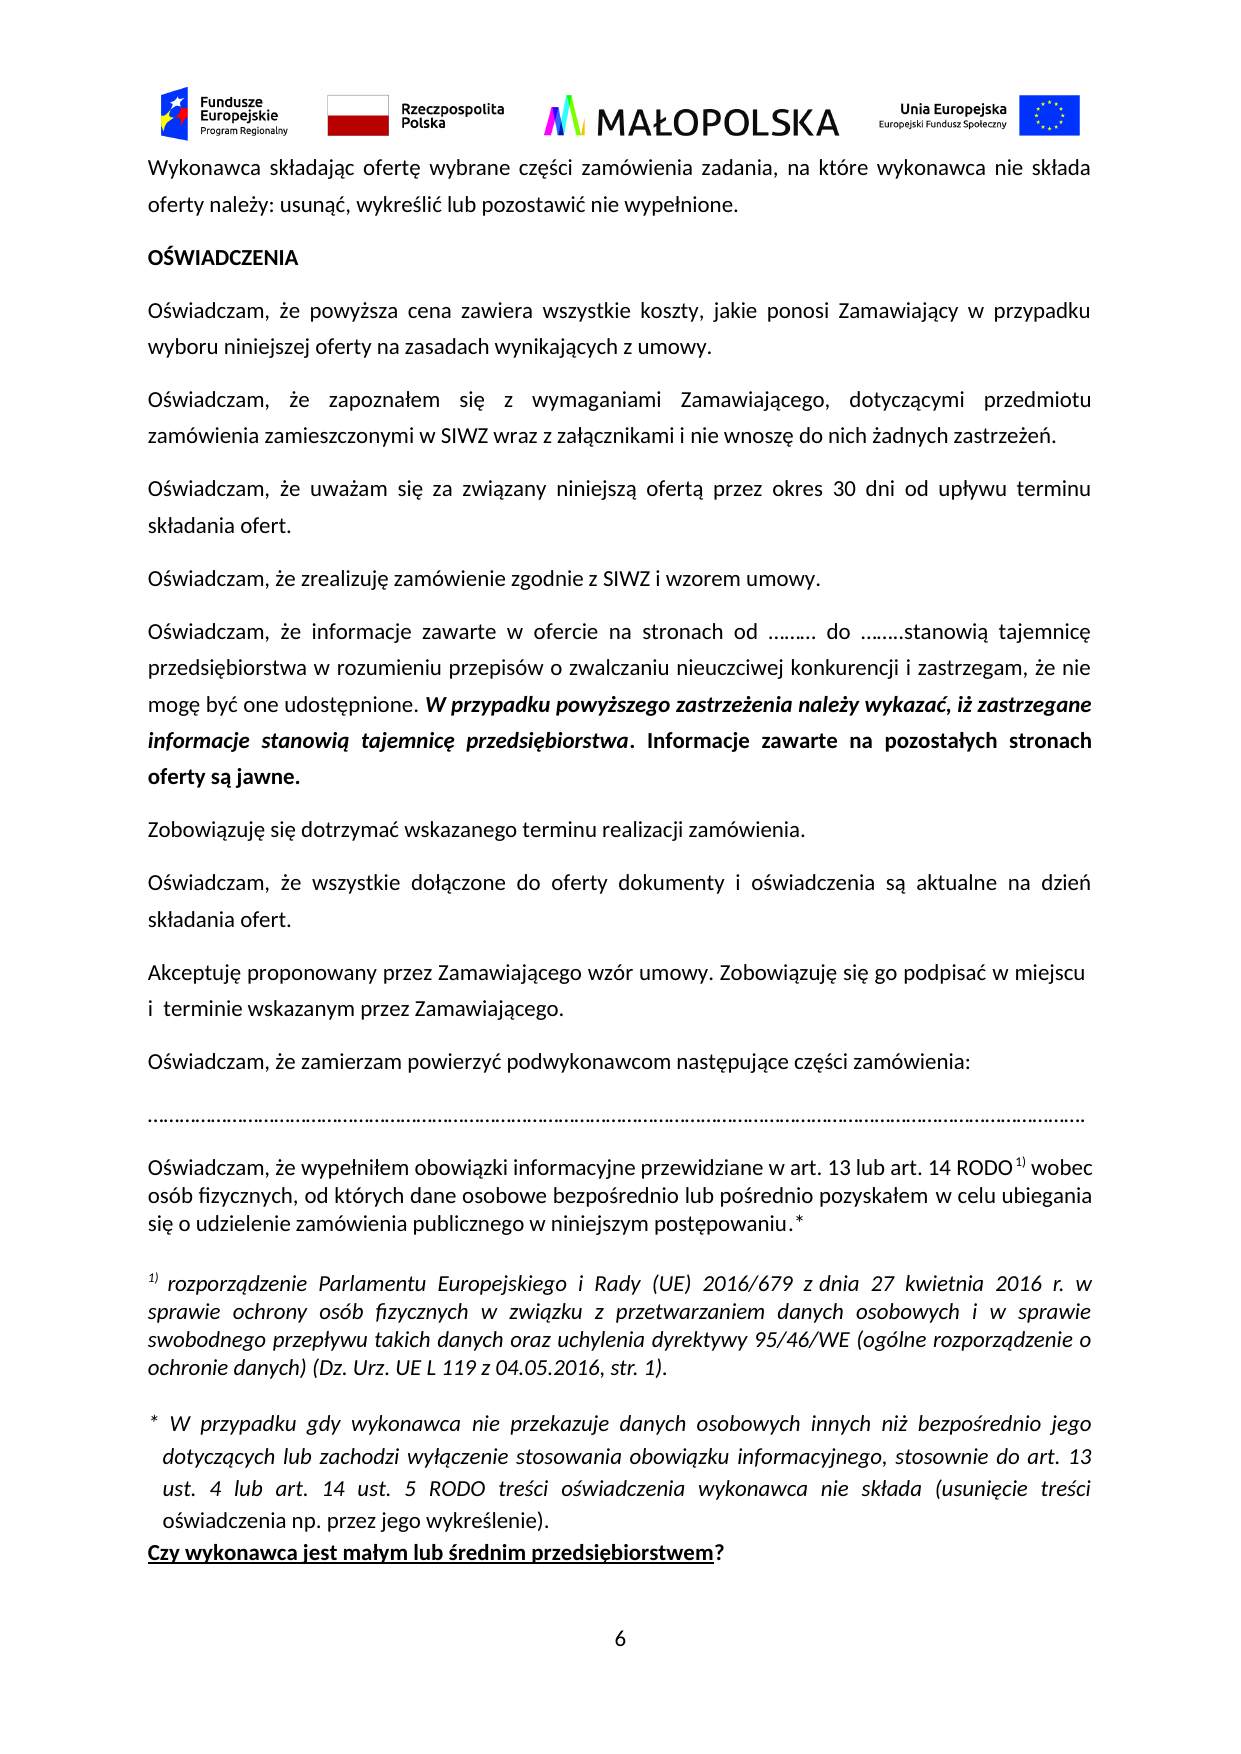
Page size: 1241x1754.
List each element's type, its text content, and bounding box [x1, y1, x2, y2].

text Oświadczam, że zamierzam powierzyć podwykonawcom następujące części zamówienia: [148, 1047, 1093, 1075]
text Akceptuję proponowany przez Zamawiającego wzór umowy. Zobowiązuję się go podpisać w miejscu i terminie wskazanym przez Zamawiającego. [148, 958, 1093, 1022]
text Oświadczam, że zapoznałem się z wymaganiami Zamawiającego, dotyczącymi przedmiotu zamówienia zamieszczonymi w SIWZ wraz z załącznikami i nie wnoszę do nich żadnych zastrzeżeń. [148, 385, 1093, 449]
text Oświadczam, że wszystkie dołączone do oferty dokumenty i oświadczenia są aktualne na dzień składania ofert. [148, 868, 1093, 933]
text Oświadczam, że powyższa cena zawiera wszystkie koszty, jakie ponosi Zamawiający w przypadku wyboru niniejszej oferty na zasadach wynikających z umowy. [148, 296, 1093, 360]
text OŚWIADCZENIA [148, 243, 1093, 271]
text ……………………………………………………………………………………………………………………………………………………………. [148, 1100, 1093, 1128]
text Zobowiązuję się dotrzymać wskazanego terminu realizacji zamówienia. [148, 815, 1093, 843]
text Oświadczam, że informacje zawarte w ofercie na stronach od ……… do ……..stanowią tajemnicę przedsiębiorstwa w rozumieniu przepisów o zwalczaniu nieuczciwej konkurencji i zastrzegam, że nie mogę być one udostępnione. W przypadku powyższego zastrzeżenia należy wykazać, iż zastrzegane informacje stanowią tajemnicę przedsiębiorstwa. Informacje zawarte na pozostałych stronach oferty są jawne. [148, 617, 1093, 790]
text Oświadczam, że wypełniłem obowiązki informacyjne przewidziane w art. 13 lub art. 14 RODO1) wobec osób fizycznych, od których dane osobowe bezpośrednio lub pośrednio pozyskałem w celu ubiegania się o udzielenie zamówienia publicznego w niniejszym postępowaniu.* [148, 1153, 1093, 1237]
text Czy wykonawca jest małym lub średnim przedsiębiorstwem? [148, 1538, 1093, 1566]
text Wykonawca składając ofertę wybrane części zamówienia zadania, na które wykonawca nie składa oferty należy: usunąć, wykreślić lub pozostawić nie wypełnione. [148, 154, 1093, 218]
picture [147, 73, 1093, 154]
text * W przypadku gdy wykonawca nie przekazuje danych osobowych innych niż bezpośrednio jego dotyczących lub zachodzi wyłączenie stosowania obowiązku informacyjnego, stosownie do art. 13 ust. 4 lub art. 14 ust. 5 RODO treści oświadczenia wykonawca nie składa (usunięcie treści oświadczenia np. przez jego wykreślenie). [148, 1409, 1093, 1534]
text 1) rozporządzenie Parlamentu Europejskiego i Rady (UE) 2016/679 z dnia 27 kwietnia 2016 r. w sprawie ochrony osób fizycznych w związku z przetwarzaniem danych osobowych i w sprawie swobodnego przepływu takich danych oraz uchylenia dyrektywy 95/46/WE (ogólne rozporządzenie o ochronie danych) (Dz. Urz. UE L 119 z 04.05.2016, str. 1). [148, 1269, 1093, 1382]
text Oświadczam, że zrealizuję zamówienie zgodnie z SIWZ i wzorem umowy. [148, 564, 1093, 592]
text Oświadczam, że uważam się za związany niniejszą ofertą przez okres 30 dni od upływu terminu składania ofert. [148, 474, 1093, 539]
